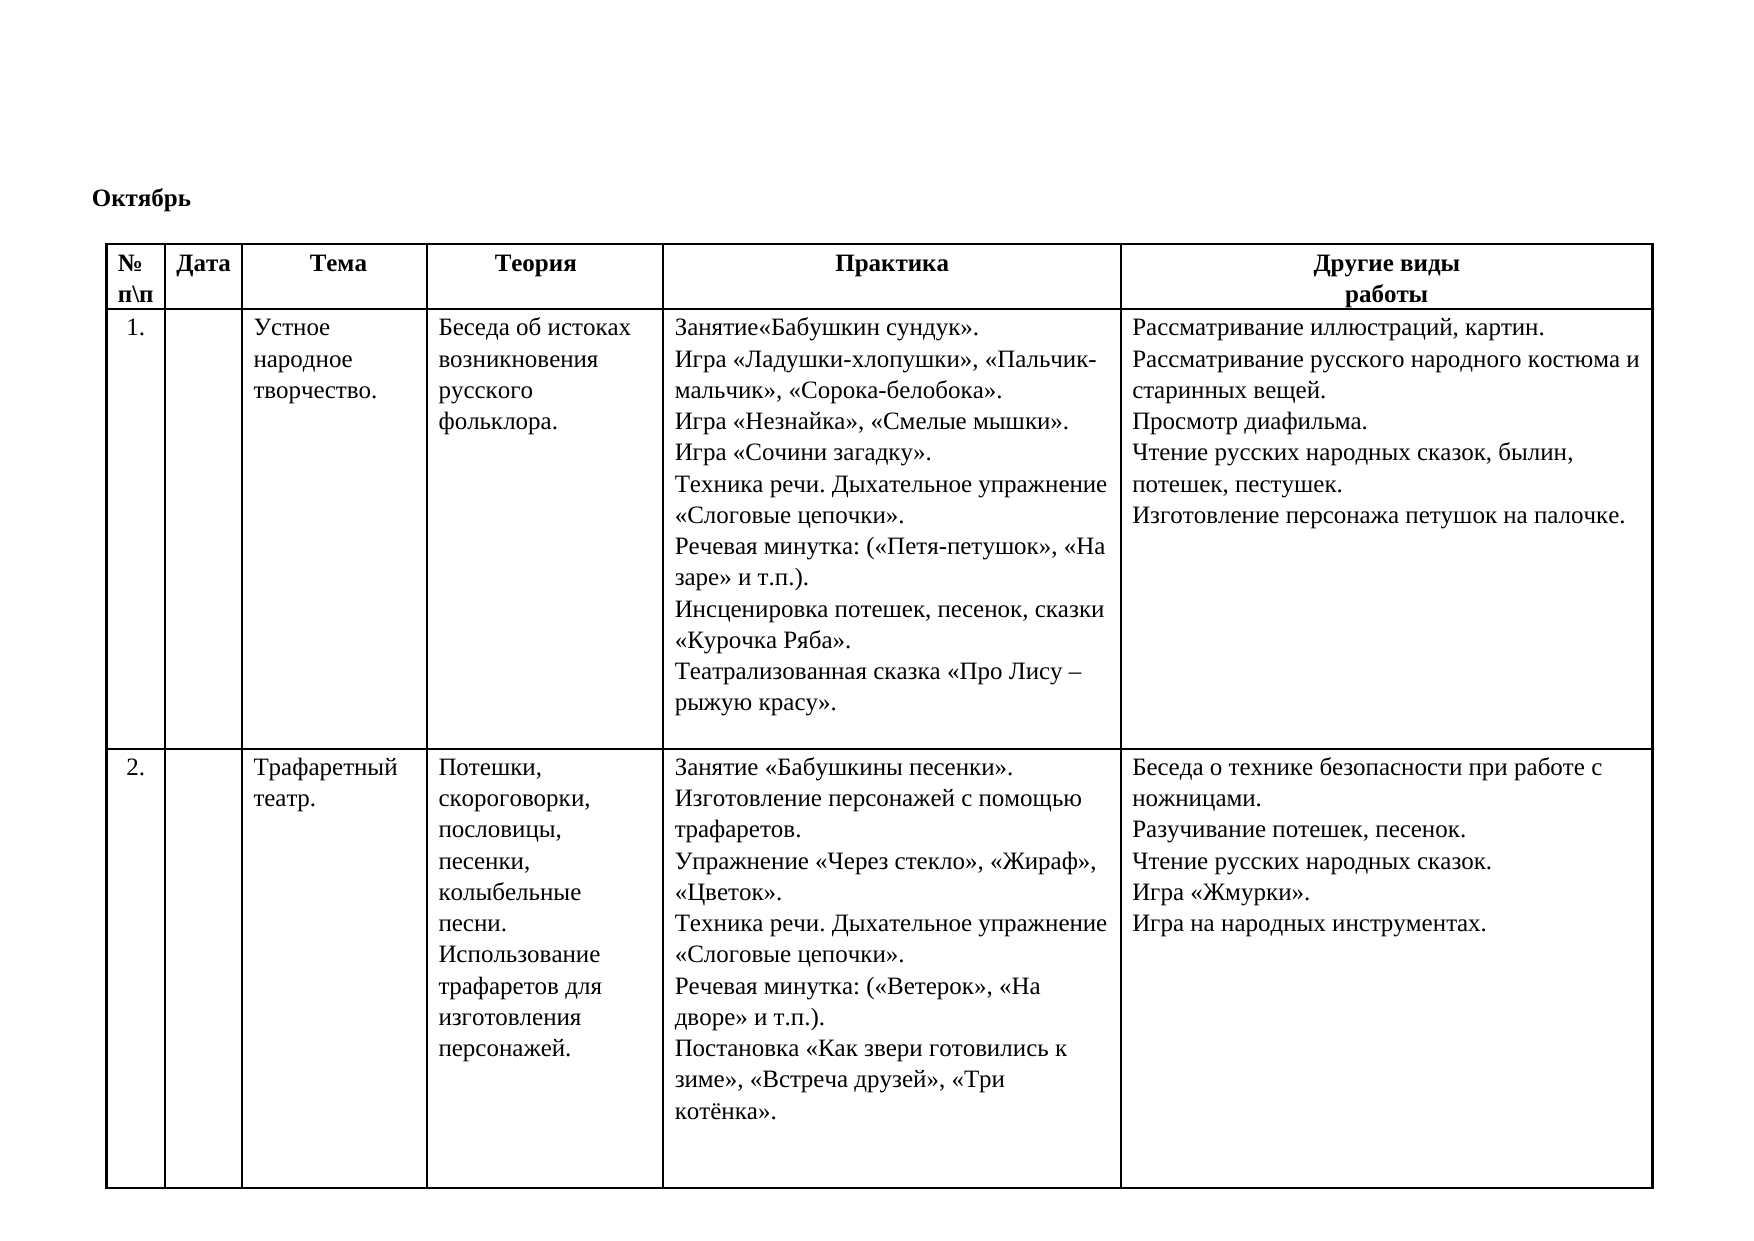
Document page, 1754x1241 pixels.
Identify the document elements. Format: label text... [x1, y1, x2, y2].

text Октябрь [92, 181, 1706, 212]
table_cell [1122, 750, 1651, 1187]
table_header Тема [243, 245, 426, 308]
table_header № п\п [108, 245, 164, 308]
table_header Дата [166, 245, 241, 308]
table_cell Занятие«Бабушкин сундук». Игра «Ладушки-хлопушки», «Пальчик-мальчик», «Сорока-белобока». Игра «Незнайка», «Смелые мышки». Игра «Сочини загадку». Техника речи. Дыхательное упражнение «Слоговые цепочки». Речевая минутка: («Петя-петушок», «На заре» и т.п.). Инсценировка потешек, песенок, сказки «Курочка Ряба». Театрализованная сказка «Про Лису – рыжую красу». [664, 310, 1120, 747]
table_header Другие виды работы [1122, 245, 1651, 308]
table_cell [166, 750, 241, 1187]
table_cell Устное народное творчество. [243, 310, 426, 747]
table_cell Беседа об истоках возникновения русского фольклора. [428, 310, 662, 747]
table_cell Трафаретный театр. [243, 750, 426, 1187]
table_cell 1. [108, 310, 164, 747]
table_cell 2. [108, 750, 164, 1187]
table_header Теория [428, 245, 662, 308]
table_header Практика [664, 245, 1120, 308]
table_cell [428, 750, 662, 1187]
table_cell Рассматривание иллюстраций, картин. Рассматривание русского народного костюма и старинных вещей. Просмотр диафильма. Чтение русских народных сказок, былин, потешек, пестушек. Изготовление персонажа петушок на палочке. [1122, 310, 1651, 747]
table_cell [664, 750, 1120, 1187]
table_cell [166, 310, 241, 747]
